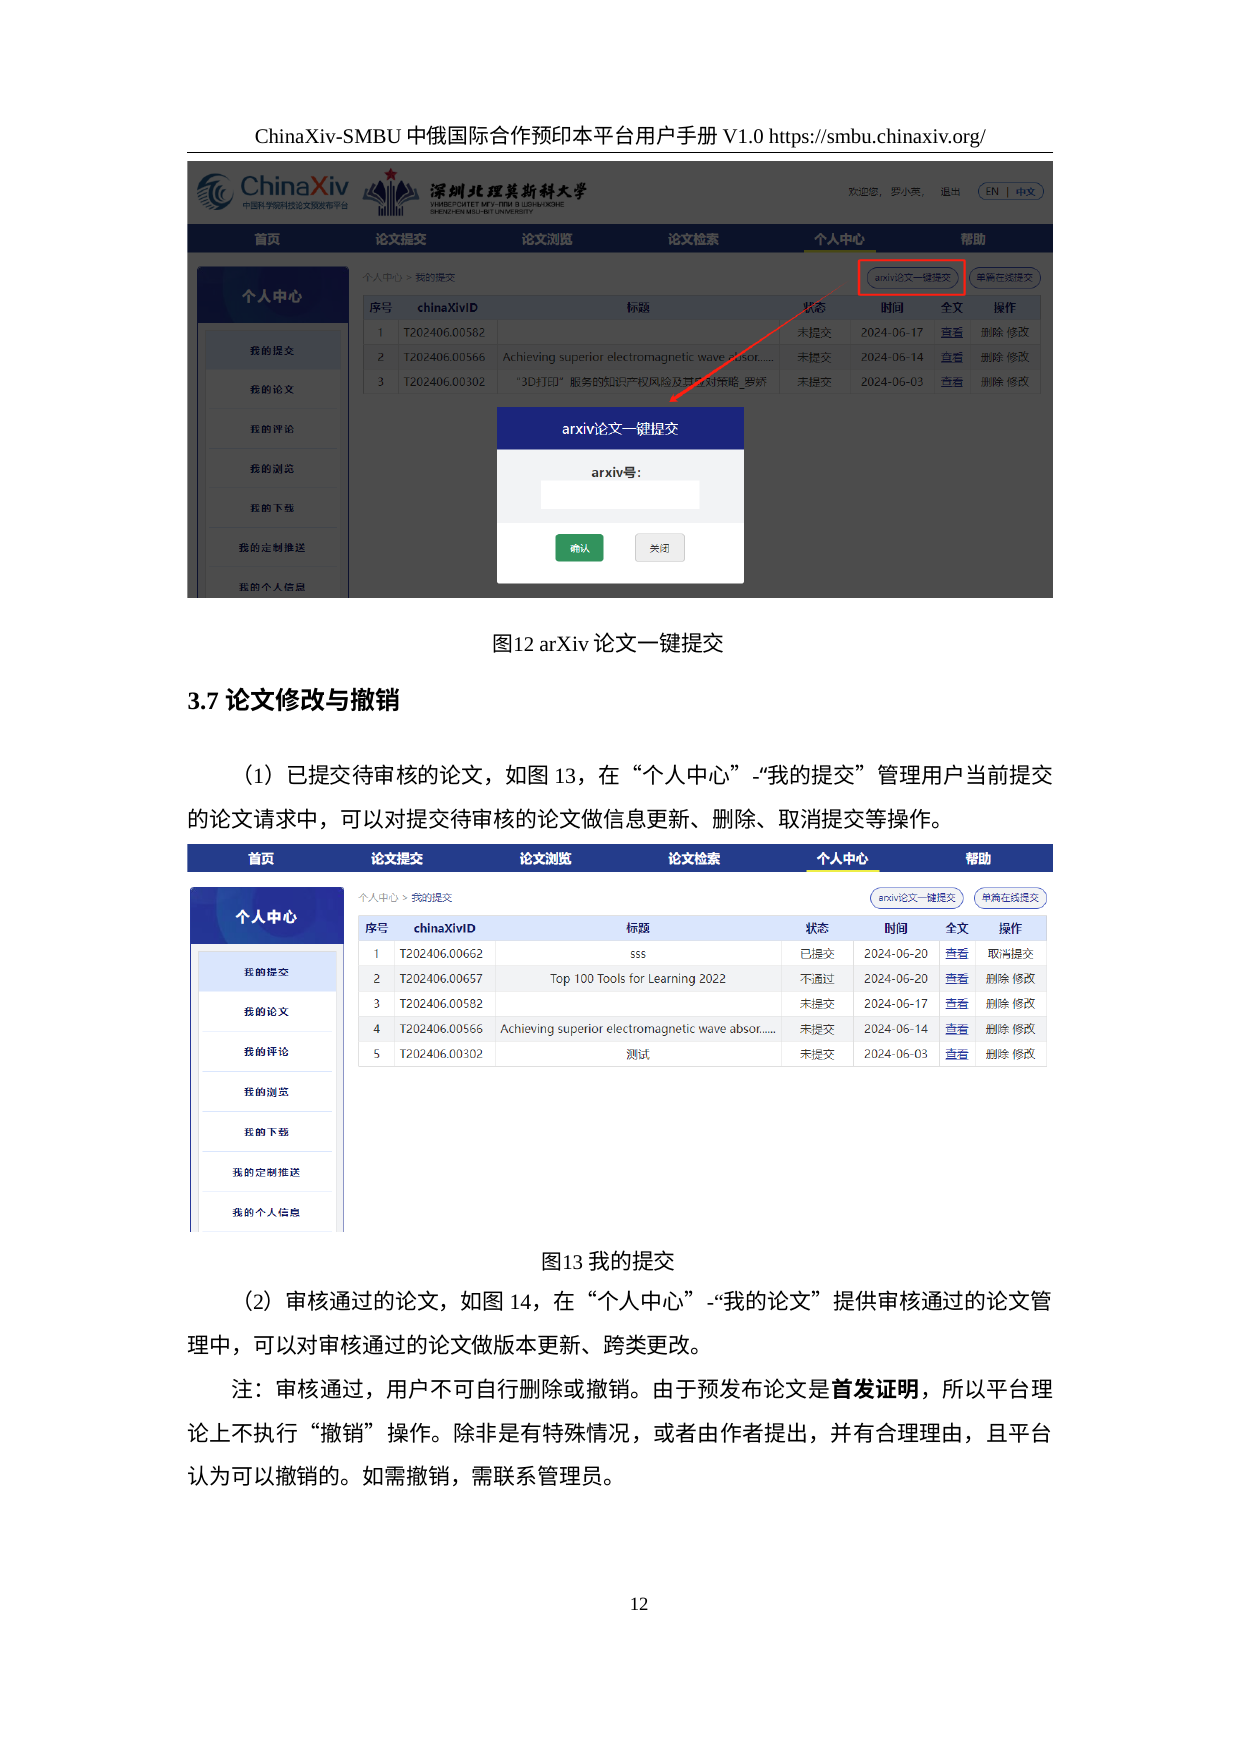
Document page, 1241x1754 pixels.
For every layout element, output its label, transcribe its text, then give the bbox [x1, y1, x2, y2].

text （2）审核通过的论文，如图14，在“个人中心”-“我的论文”提供审核通过的论文管理中，可以对审核通过的论文做版本更新、跨类更改。 [187, 1284, 1053, 1360]
text 注：审核通过，用户不可自行删除或撤销。由于预发布论文是首发证明，所以平台理论上不执行“撤销”操作。除非是有特殊情况，或者由作者提出，并有合理理由，且平台认为可以撤销的。如需撤销，需联系管理员。 [187, 1371, 1053, 1491]
subtitle 3.7 论文修改与撤销 [187, 666, 1053, 731]
picture [187, 844, 1053, 1232]
text （1）已提交待审核的论文，如图13，在“个人中心”-“我的提交”管理用户当前提交的论文请求中，可以对提交待审核的论文做信息更新、删除、取消提交等操作。 [187, 757, 1053, 834]
picture [187, 161, 1053, 598]
text 我的提交 [187, 1243, 1053, 1276]
text arXiv论文一键提交 [187, 625, 1053, 658]
